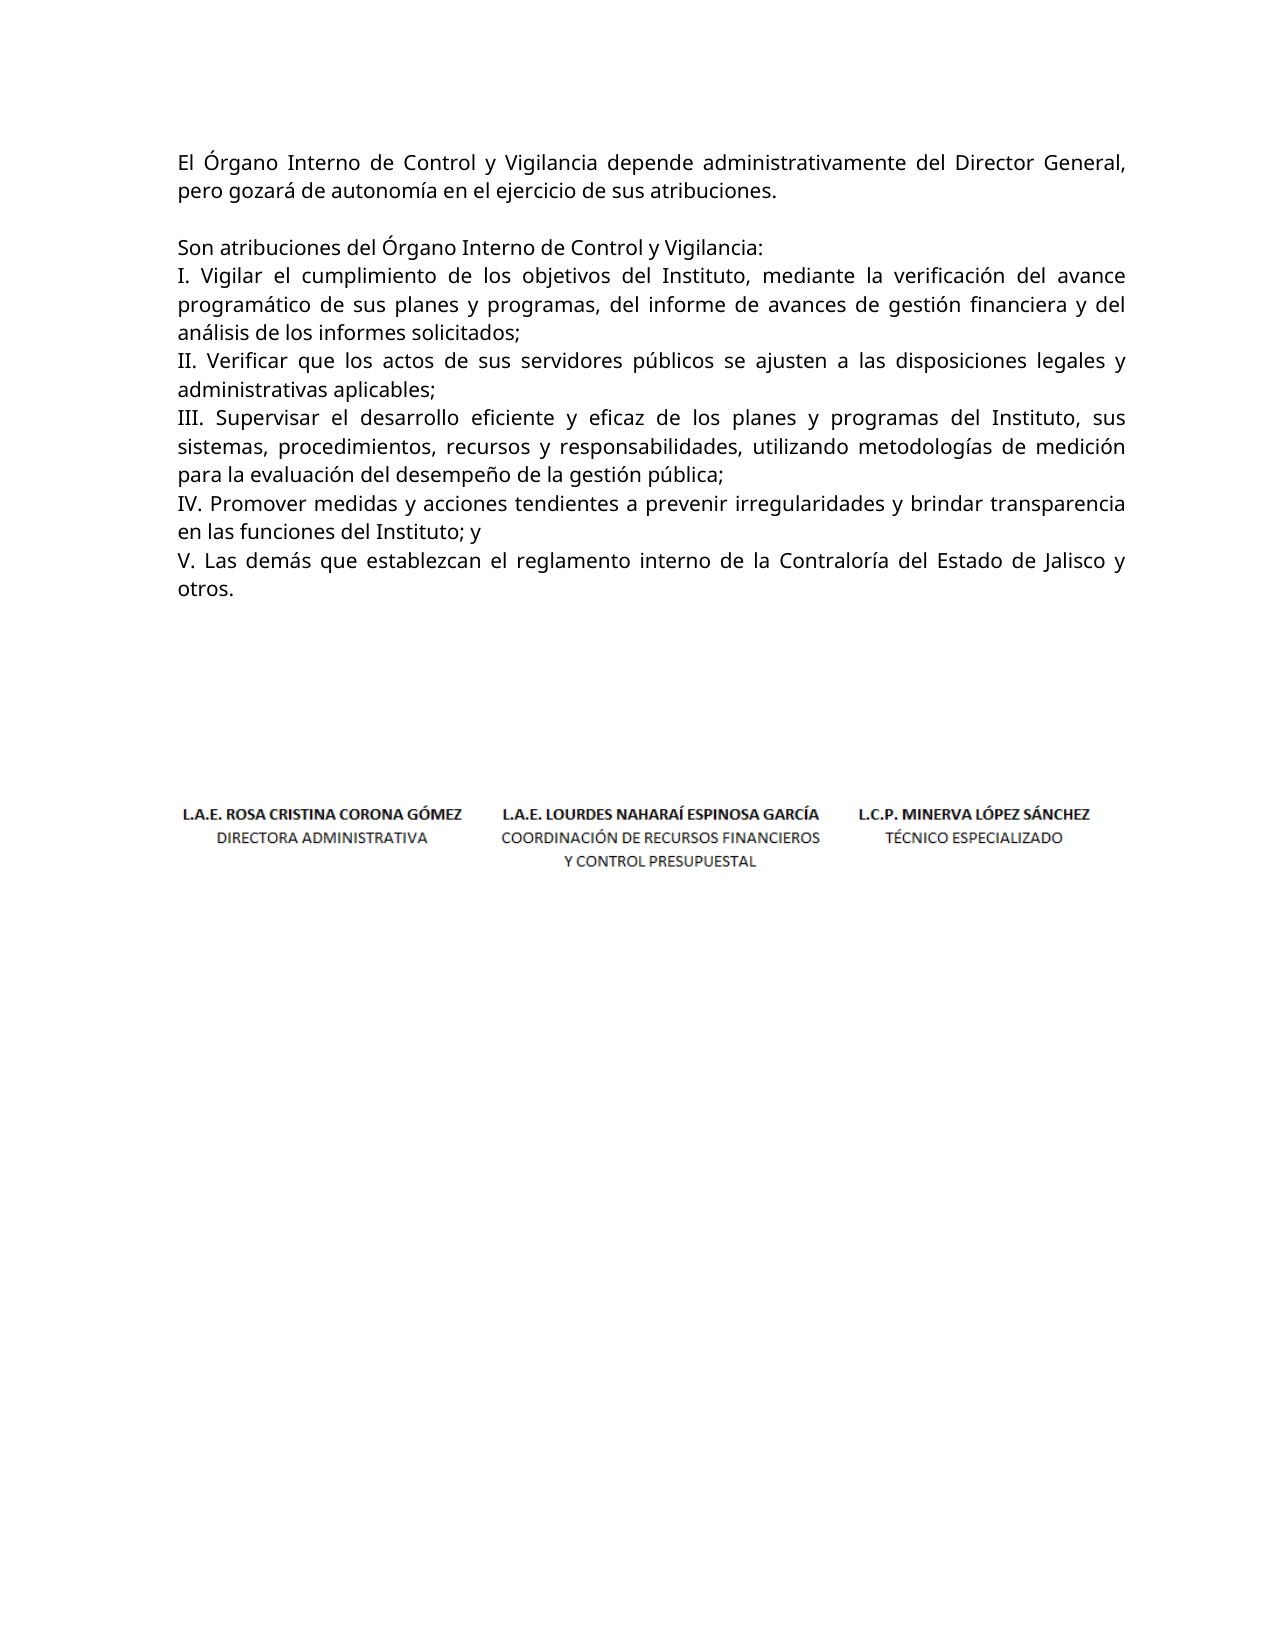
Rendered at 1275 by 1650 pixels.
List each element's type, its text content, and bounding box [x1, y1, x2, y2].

text III. Supervisar el desarrollo eficiente y eficaz de los planes y programas del Instituto, sus sistemas, procedimientos, recursos y responsabilidades, utilizando metodologías de medición para la evaluación del desempeño de la gestión pública; [177, 403, 1127, 489]
text II. Verificar que los actos de sus servidores públicos se ajusten a las disposiciones legales y administrativas aplicables; [177, 347, 1127, 403]
text I. Vigilar el cumplimiento de los objetivos del Instituto, mediante la verificación del avance programático de sus planes y programas, del informe de avances de gestión financiera y del análisis de los informes solicitados; [177, 261, 1127, 347]
picture [177, 801, 1098, 876]
text IV. Promover medidas y acciones tendientes a prevenir irregularidades y brindar transparencia en las funciones del Instituto; y [177, 489, 1127, 546]
text V. Las demás que establezcan el reglamento interno de la Contraloría del Estado de Jalisco y otros. [177, 546, 1127, 603]
text Son atribuciones del Órgano Interno de Control y Vigilancia: [177, 233, 1127, 261]
text El Órgano Interno de Control y Vigilancia depende administrativamente del Director General, pero gozará de autonomía en el ejercicio de sus atribuciones. [177, 148, 1127, 204]
